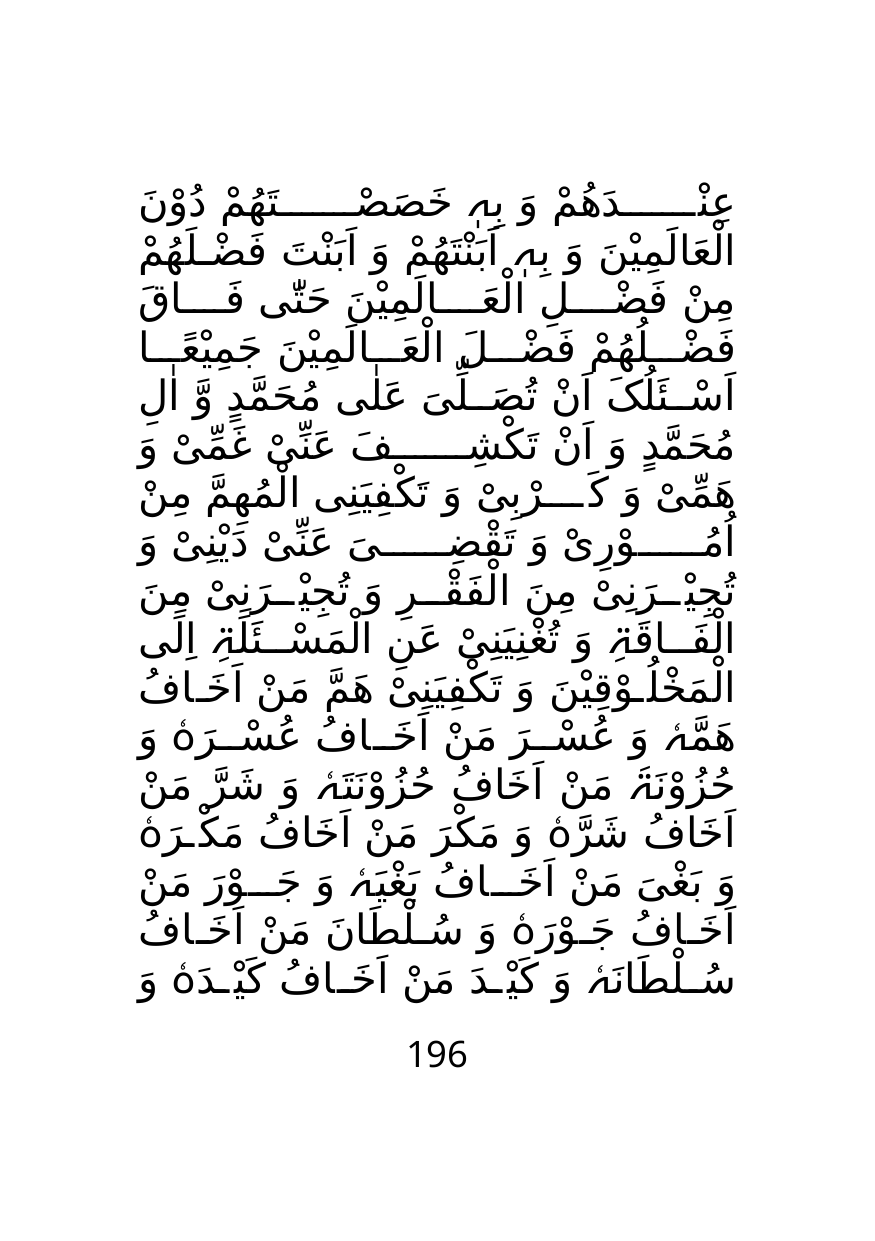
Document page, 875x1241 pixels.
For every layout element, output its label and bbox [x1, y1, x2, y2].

text [138, 178, 736, 1003]
